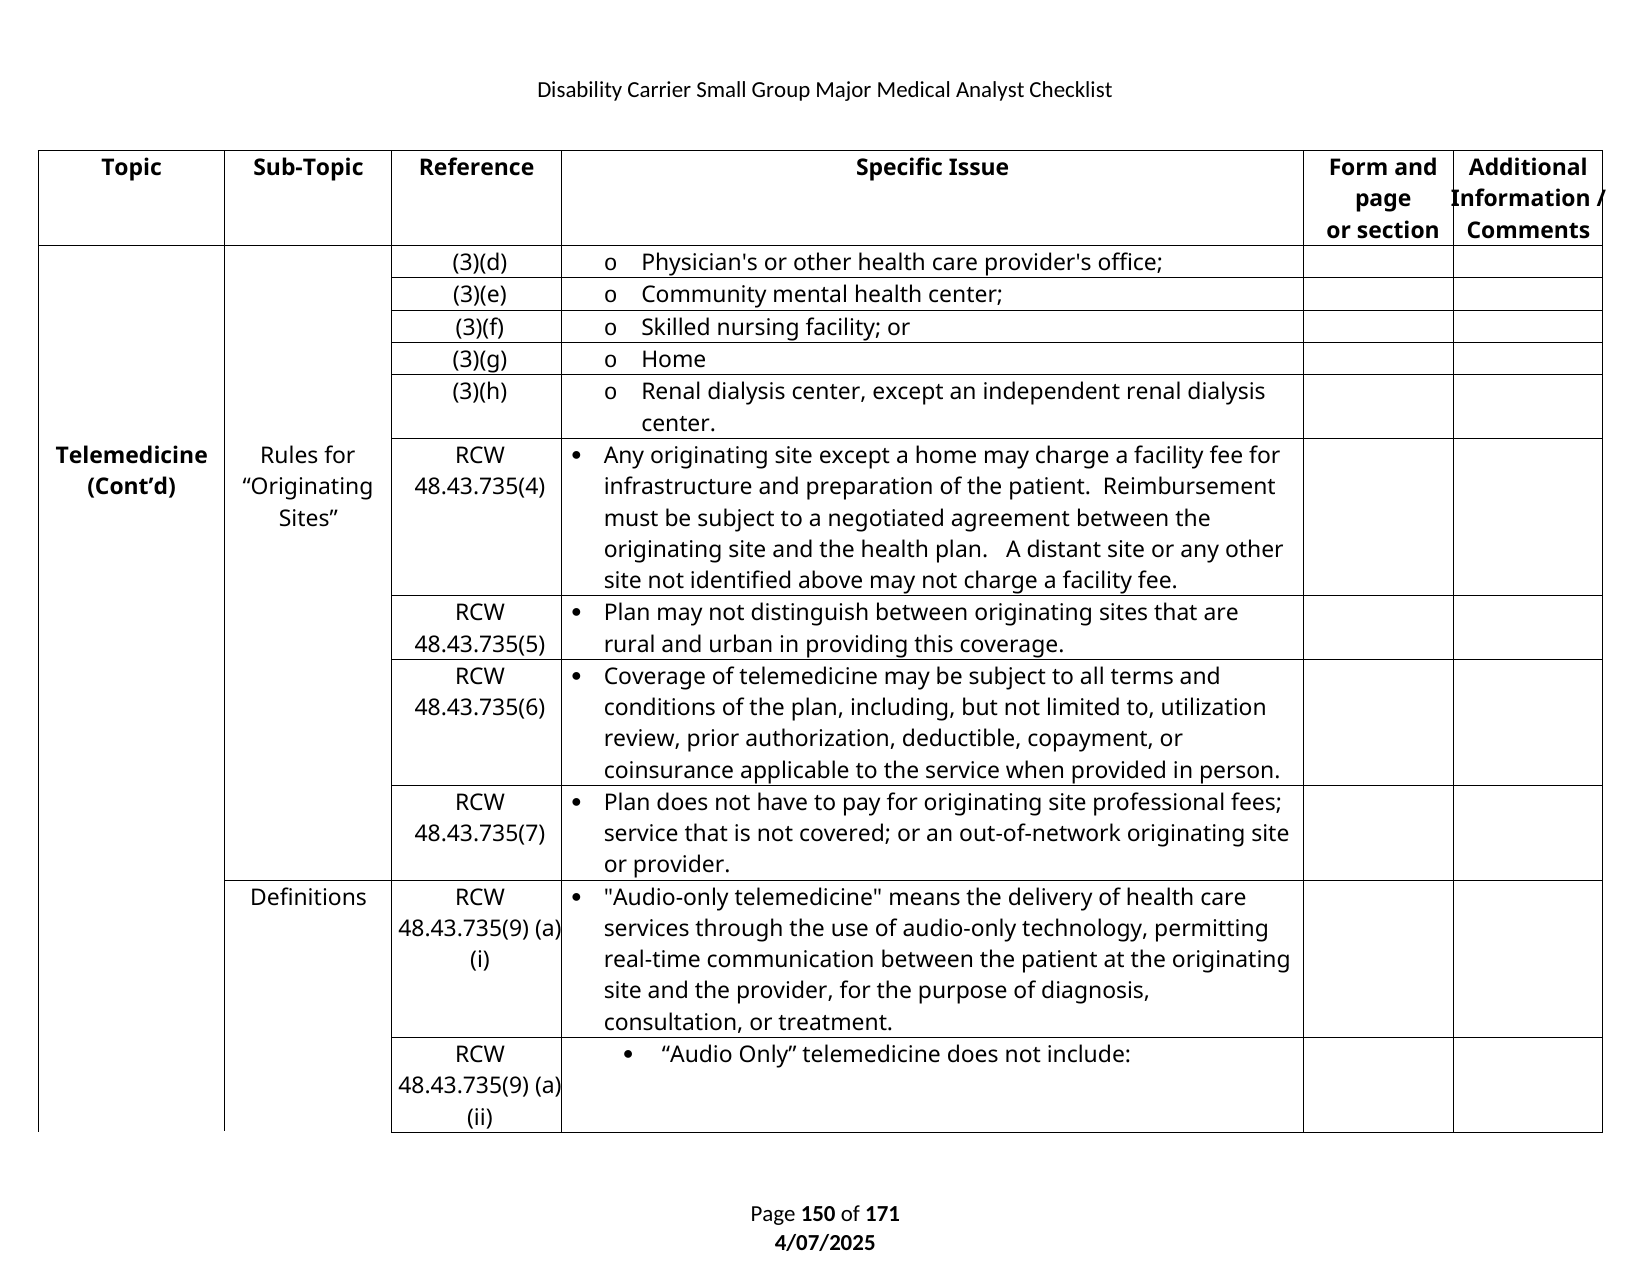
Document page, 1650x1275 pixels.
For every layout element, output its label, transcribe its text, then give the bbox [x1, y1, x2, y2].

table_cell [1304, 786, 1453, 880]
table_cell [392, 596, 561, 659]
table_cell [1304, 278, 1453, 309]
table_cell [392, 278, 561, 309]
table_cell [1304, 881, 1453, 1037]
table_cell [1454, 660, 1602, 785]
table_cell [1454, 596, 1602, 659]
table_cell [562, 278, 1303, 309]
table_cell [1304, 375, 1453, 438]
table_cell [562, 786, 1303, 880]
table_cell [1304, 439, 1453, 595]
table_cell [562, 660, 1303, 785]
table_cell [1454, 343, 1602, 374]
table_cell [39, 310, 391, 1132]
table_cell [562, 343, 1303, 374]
table_header Reference [392, 151, 561, 245]
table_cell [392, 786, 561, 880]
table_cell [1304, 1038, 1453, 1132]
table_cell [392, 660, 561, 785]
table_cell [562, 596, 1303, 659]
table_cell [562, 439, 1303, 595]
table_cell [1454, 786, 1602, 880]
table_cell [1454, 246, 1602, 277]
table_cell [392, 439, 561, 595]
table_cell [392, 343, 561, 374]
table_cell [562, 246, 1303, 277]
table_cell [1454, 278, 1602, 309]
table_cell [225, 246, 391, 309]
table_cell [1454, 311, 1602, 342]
table_header Form and page or section [1304, 151, 1453, 245]
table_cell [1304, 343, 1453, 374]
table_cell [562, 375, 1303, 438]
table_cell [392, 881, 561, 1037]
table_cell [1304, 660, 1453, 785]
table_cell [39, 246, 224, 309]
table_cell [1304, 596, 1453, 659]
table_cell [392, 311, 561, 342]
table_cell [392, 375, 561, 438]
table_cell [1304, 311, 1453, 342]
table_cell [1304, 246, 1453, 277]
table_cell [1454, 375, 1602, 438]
table_header Additional Information / Comments [1454, 151, 1602, 245]
table_header Topic [39, 151, 224, 245]
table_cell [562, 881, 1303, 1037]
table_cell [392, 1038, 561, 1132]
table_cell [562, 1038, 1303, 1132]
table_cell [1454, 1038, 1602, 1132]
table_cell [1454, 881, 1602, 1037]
table_header Sub-Topic [225, 151, 391, 245]
table_header Specific Issue [562, 151, 1303, 245]
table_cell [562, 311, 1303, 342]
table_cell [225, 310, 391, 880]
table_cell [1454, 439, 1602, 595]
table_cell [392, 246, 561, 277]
